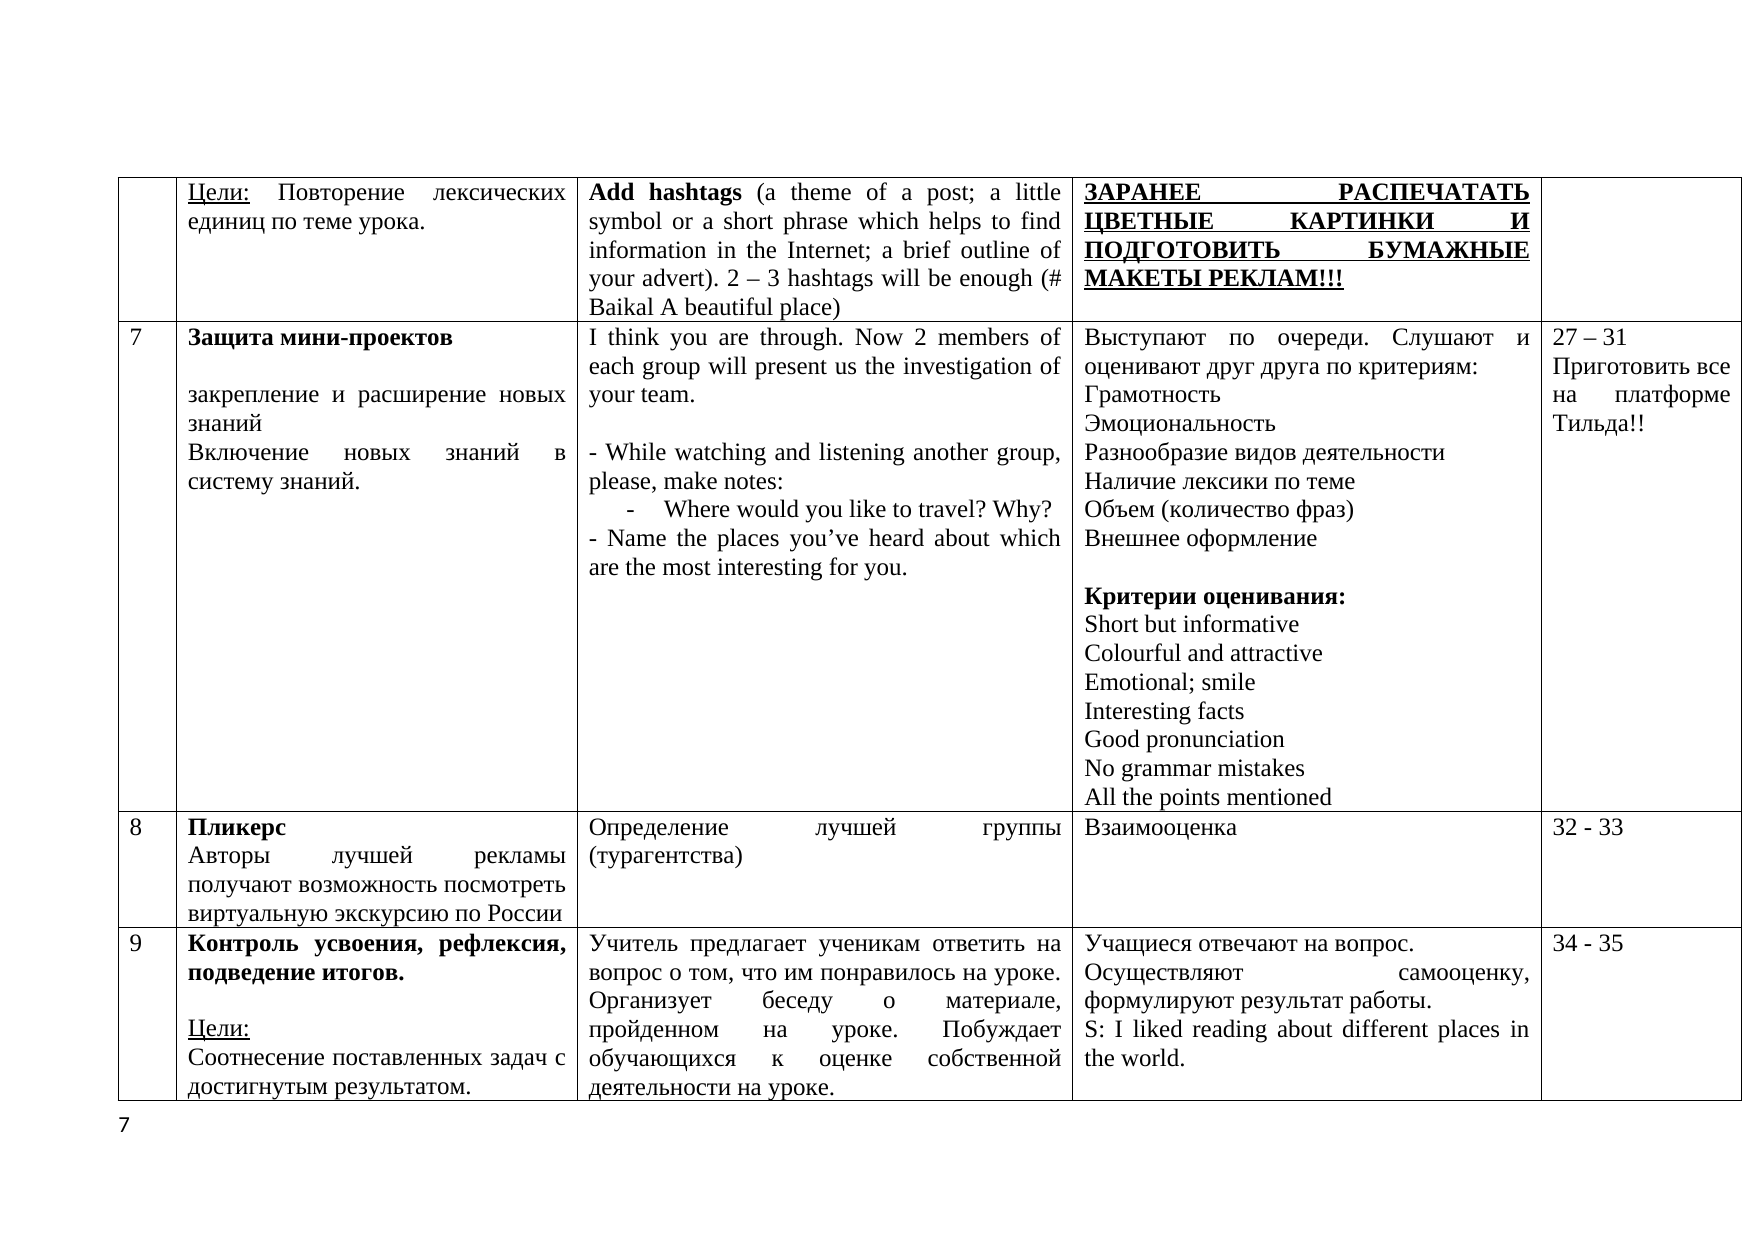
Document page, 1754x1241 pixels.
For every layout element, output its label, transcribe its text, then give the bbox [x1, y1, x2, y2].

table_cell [1542, 178, 1741, 321]
table_cell 7 [119, 322, 176, 811]
table_cell Защита мини-проектов закрепление и расширение новых знаний Включение новых знаний в систему знаний. [177, 322, 577, 811]
table_cell Пликерс Авторы лучшей рекламы получают возможность посмотреть виртуальную экскурсию по России [177, 812, 577, 927]
table_cell 9 [119, 928, 176, 1100]
table_cell Взаимооценка [1073, 812, 1541, 927]
table_cell 27 – 31 Приготовить все на платформе Тильда!! [1542, 322, 1741, 811]
table_cell Выступают по очереди. Слушают и оценивают друг друга по критериям: Грамотность Эмоциональность Разнообразие видов деятельности Наличие лексики по теме Объем (количество фраз) Внешнее оформление Критерии оценивания: Short but informative Colourful and attractive Emotional; smile Interesting facts Good pronunciation No grammar mistakes All the points mentioned [1073, 322, 1541, 811]
table_cell 32 - 33 [1542, 812, 1741, 927]
table_cell Определение лучшей группы (турагентства) [578, 812, 1072, 927]
table_cell 8 [119, 812, 176, 927]
table_cell 6 [119, 178, 176, 321]
table_cell I think you are through. Now 2 members of each group will present us the investigation of your team. - While watching and listening another group, please, make notes: Where would you like to travel? Why? - Name the places you’ve heard about which are the most interesting for you. [578, 322, 1072, 811]
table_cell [1073, 928, 1541, 1100]
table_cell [177, 928, 577, 1100]
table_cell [177, 178, 577, 321]
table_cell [578, 928, 1072, 1100]
table_cell 34 - 35 [1542, 928, 1741, 1100]
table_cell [578, 178, 1072, 321]
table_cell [1073, 178, 1541, 321]
